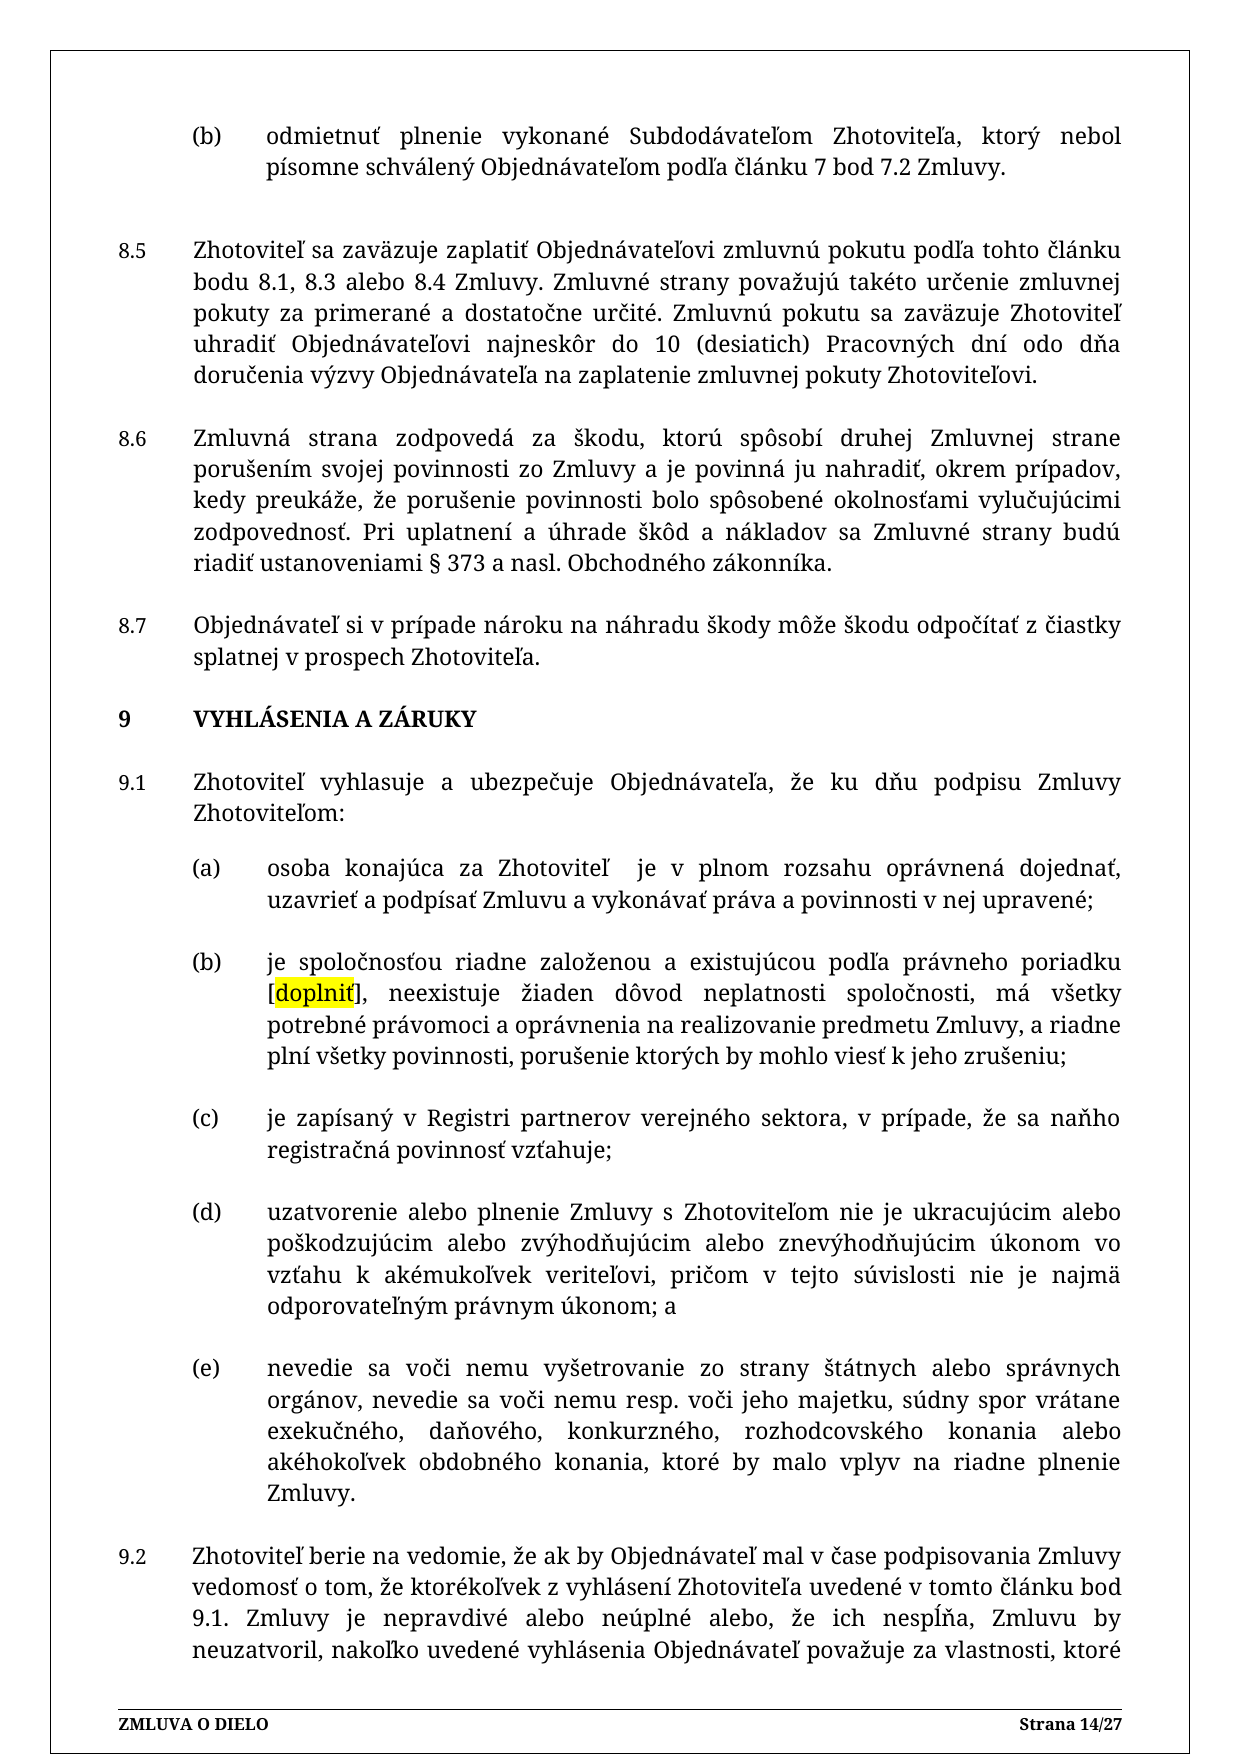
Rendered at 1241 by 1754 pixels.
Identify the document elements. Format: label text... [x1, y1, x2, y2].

list nevedie sa voči nemu vyšetrovanie zo strany štátnych alebo správnych orgánov, nevedie sa voči nemu resp. voči jeho majetku, súdny spor vrátane exekučného, daňového, konkurzného, rozhodcovského konania alebo akéhokoľvek obdobného konania, ktoré by malo vplyv na riadne plnenie Zmluvy. [192, 1352, 1122, 1508]
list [118, 1540, 1122, 1665]
list odmietnuť plnenie vykonané Subdodávateľom Zhotoviteľa, ktorý nebol písomne schválený Objednávateľom podľa článku 7 bod 7.2 Zmluvy. [192, 120, 1122, 182]
list Zhotoviteľ sa zaväzuje zaplatiť Objednávateľovi zmluvnú pokutu podľa tohto článku bodu 8.1, 8.3 alebo 8.4 Zmluvy. Zmluvné strany považujú takéto určenie zmluvnej pokuty za primerané a dostatočne určité. Zmluvnú pokutu sa zaväzuje Zhotoviteľ uhradiť Objednávateľovi najneskôr do 10 (desiatich) Pracovných dní odo dňa doručenia výzvy Objednávateľa na zaplatenie zmluvnej pokuty Zhotoviteľovi. [118, 234, 1122, 391]
list je zapísaný v Registri partnerov verejného sektora, v prípade, že sa naňho registračná povinnosť vzťahuje; [192, 1102, 1122, 1165]
list je spoločnosťou riadne založenou a existujúcou podľa právneho poriadku [doplniť], neexistuje žiaden dôvod neplatnosti spoločnosti, má všetky potrebné právomoci a oprávnenia na realizovanie predmetu Zmluvy, a riadne plní všetky povinnosti, porušenie ktorých by mohlo viesť k jeho zrušeniu; [192, 946, 1122, 1071]
list Objednávateľ si v prípade nároku na náhradu škody môže škodu odpočítať z čiastky splatnej v prospech Zhotoviteľa. [118, 609, 1122, 672]
list uzatvorenie alebo plnenie Zmluvy s Zhotoviteľom nie je ukracujúcim alebo poškodzujúcim alebo zvýhodňujúcim alebo znevýhodňujúcim úkonom vo vzťahu k akémukoľvek veriteľovi, pričom v tejto súvislosti nie je najmä odporovateľným právnym úkonom; a [192, 1196, 1122, 1321]
list Zmluvná strana zodpovedá za škodu, ktorú spôsobí druhej Zmluvnej strane porušením svojej povinnosti zo Zmluvy a je povinná ju nahradiť, okrem prípadov, kedy preukáže, že porušenie povinnosti bolo spôsobené okolnosťami vylučujúcimi zodpovednosť. Pri uplatnení a úhrade škôd a nákladov sa Zmluvné strany budú riadiť ustanoveniami § 373 a nasl. Obchodného zákonníka. [118, 422, 1122, 578]
list Zhotoviteľ vyhlasuje a ubezpečuje Objednávateľa, že ku dňu podpisu Zmluvy Zhotoviteľom: [118, 766, 1122, 828]
list VYHLÁSENIA A ZÁRUKY [118, 703, 1122, 734]
list osoba konajúca za Zhotoviteľ je v plnom rozsahu oprávnená dojednať, uzavrieť a podpísať Zmluvu a vykonávať práva a povinnosti v nej upravené; [192, 852, 1122, 915]
